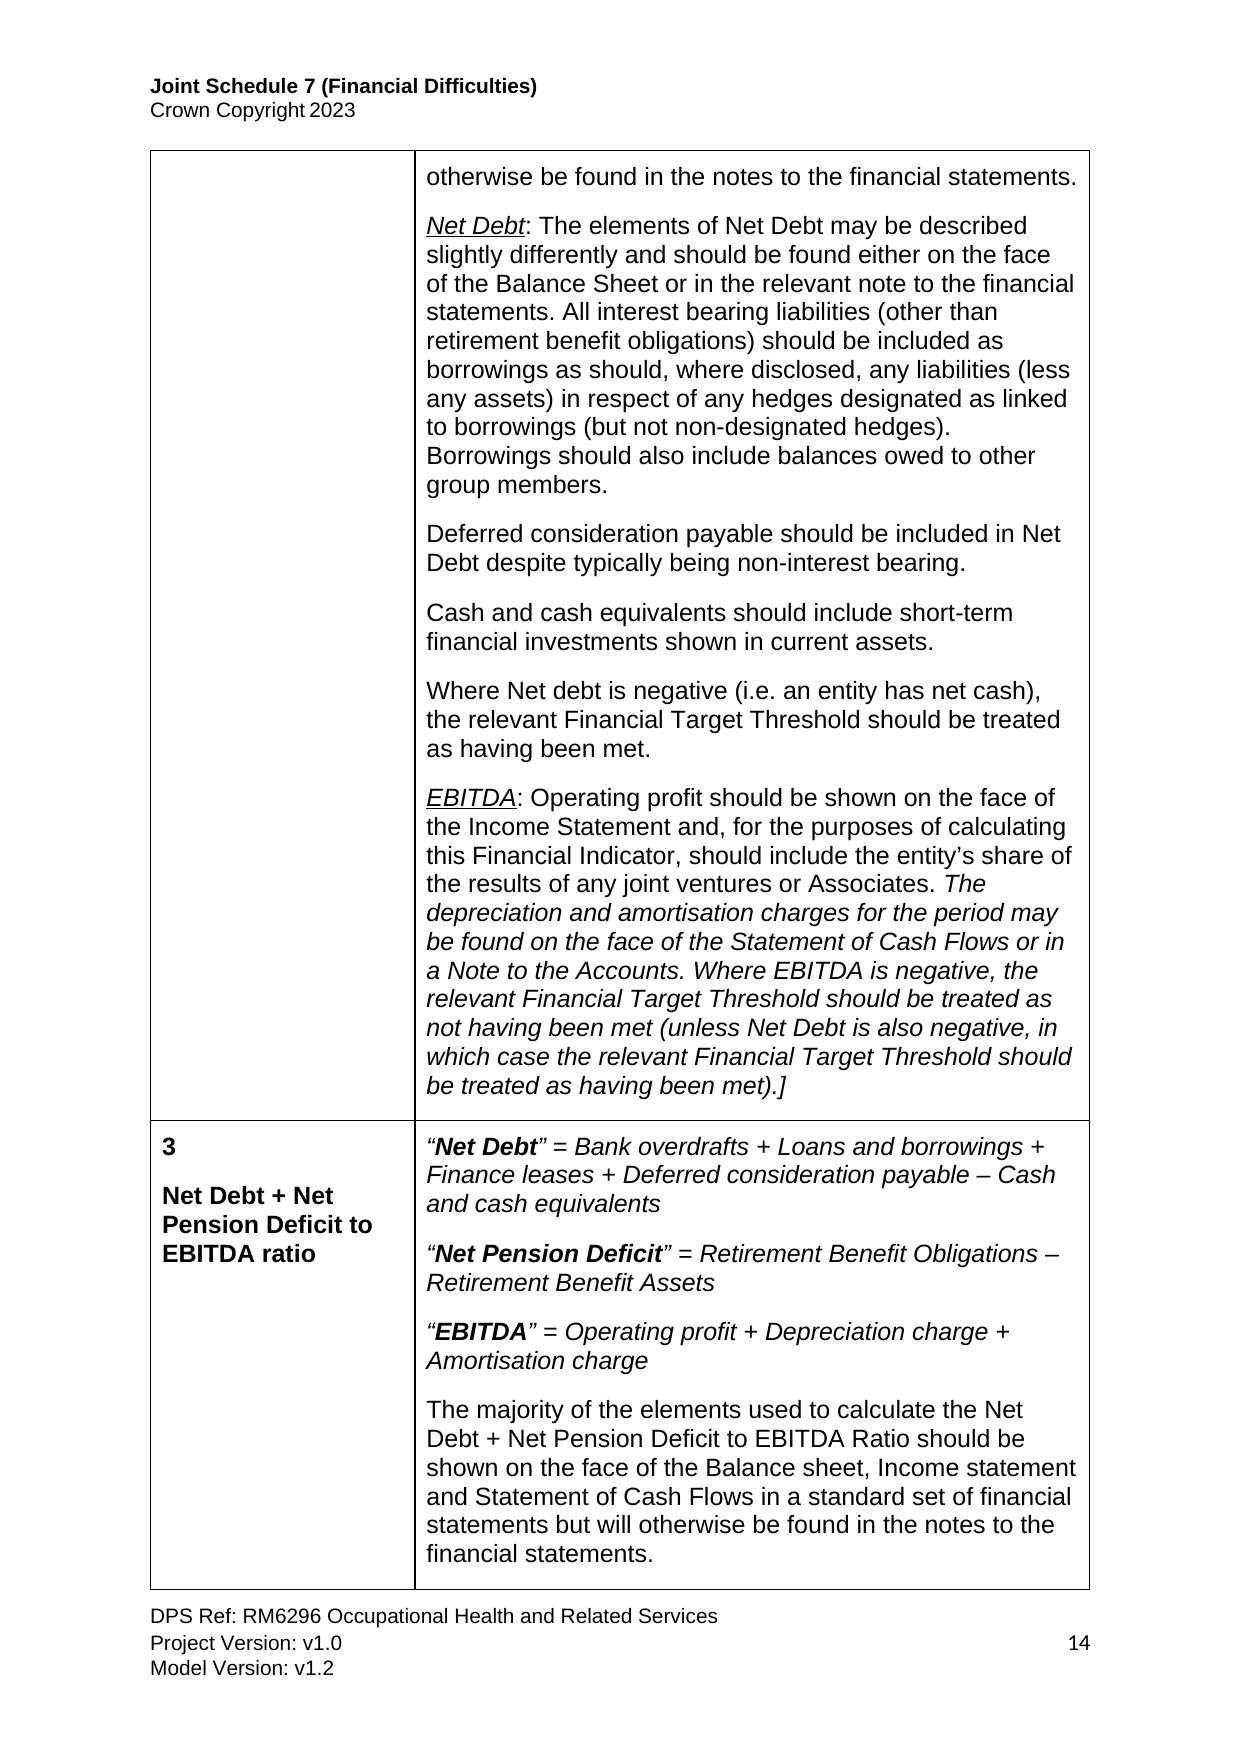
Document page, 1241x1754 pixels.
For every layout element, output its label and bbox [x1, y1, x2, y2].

table_cell [151, 1121, 414, 1589]
table_cell [151, 151, 414, 1120]
table_cell [416, 151, 1089, 1120]
table_cell [416, 1121, 1089, 1589]
